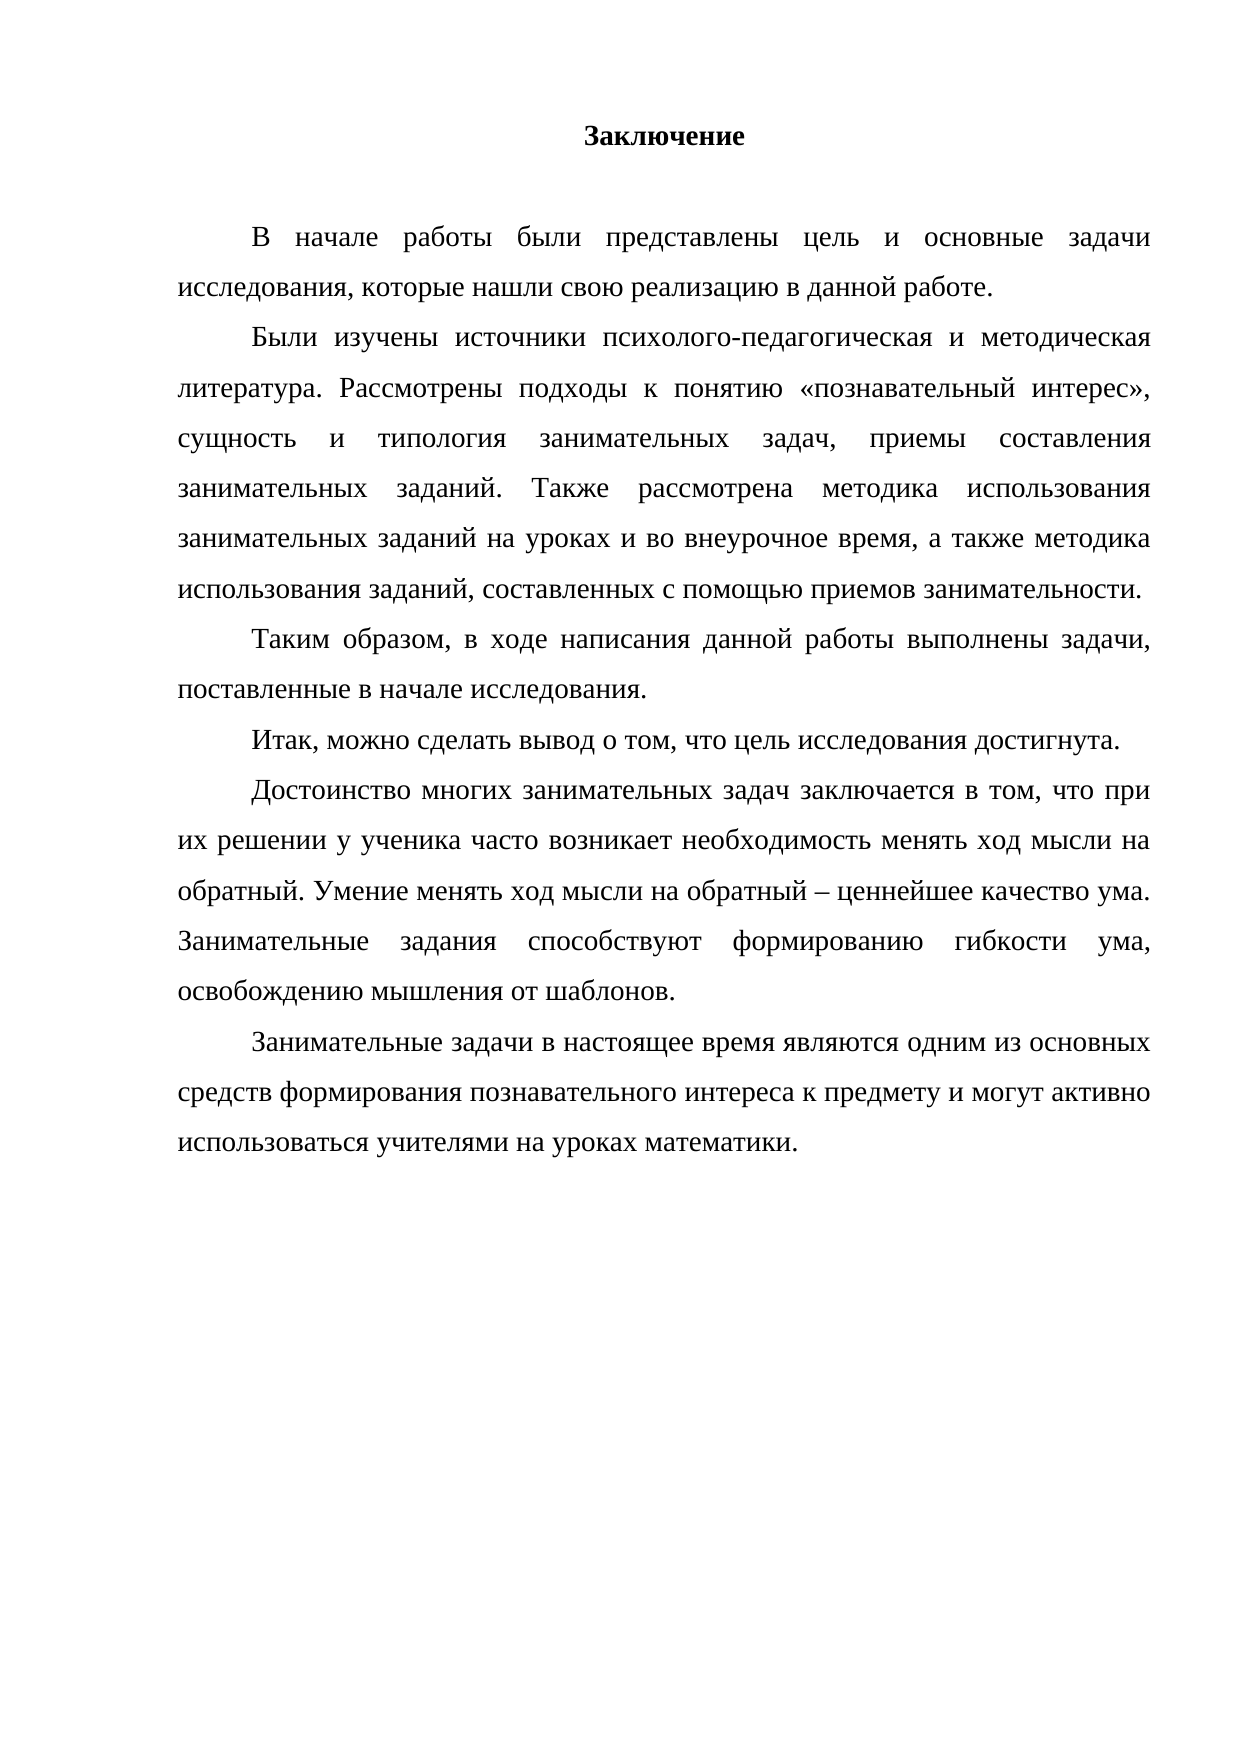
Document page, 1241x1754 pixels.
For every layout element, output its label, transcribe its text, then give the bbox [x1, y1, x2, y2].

text Таким образом, в ходе написания данной работы выполнены задачи, поставленные в начале исследования. [177, 621, 1152, 705]
text Достоинство многих занимательных задач заключается в том, что при их решении у ученика часто возникает необходимость менять ход мысли на обратный. Умение менять ход мысли на обратный – ценнейшее качество ума. Занимательные задания способствуют формированию гибкости ума, освобождению мышления от шаблонов. [177, 772, 1152, 1007]
text Занимательные задачи в настоящее время являются одним из основных средств формирования познавательного интереса к предмету и могут активно использоваться учителями на уроках математики. [177, 1024, 1152, 1158]
text В начале работы были представлены цель и основные задачи исследования, которые нашли свою реализацию в данной работе. [177, 219, 1152, 303]
text Заключение [177, 118, 1152, 152]
text Итак, можно сделать вывод о том, что цель исследования достигнута. [177, 722, 1152, 755]
text Были изучены источники психолого-педагогическая и методическая литература. Рассмотрены подходы к понятию «познавательный интерес», сущность и типология занимательных задач, приемы составления занимательных заданий. Также рассмотрена методика использования занимательных заданий на уроках и во внеурочное время, а также методика использования заданий, составленных с помощью приемов занимательности. [177, 319, 1152, 604]
